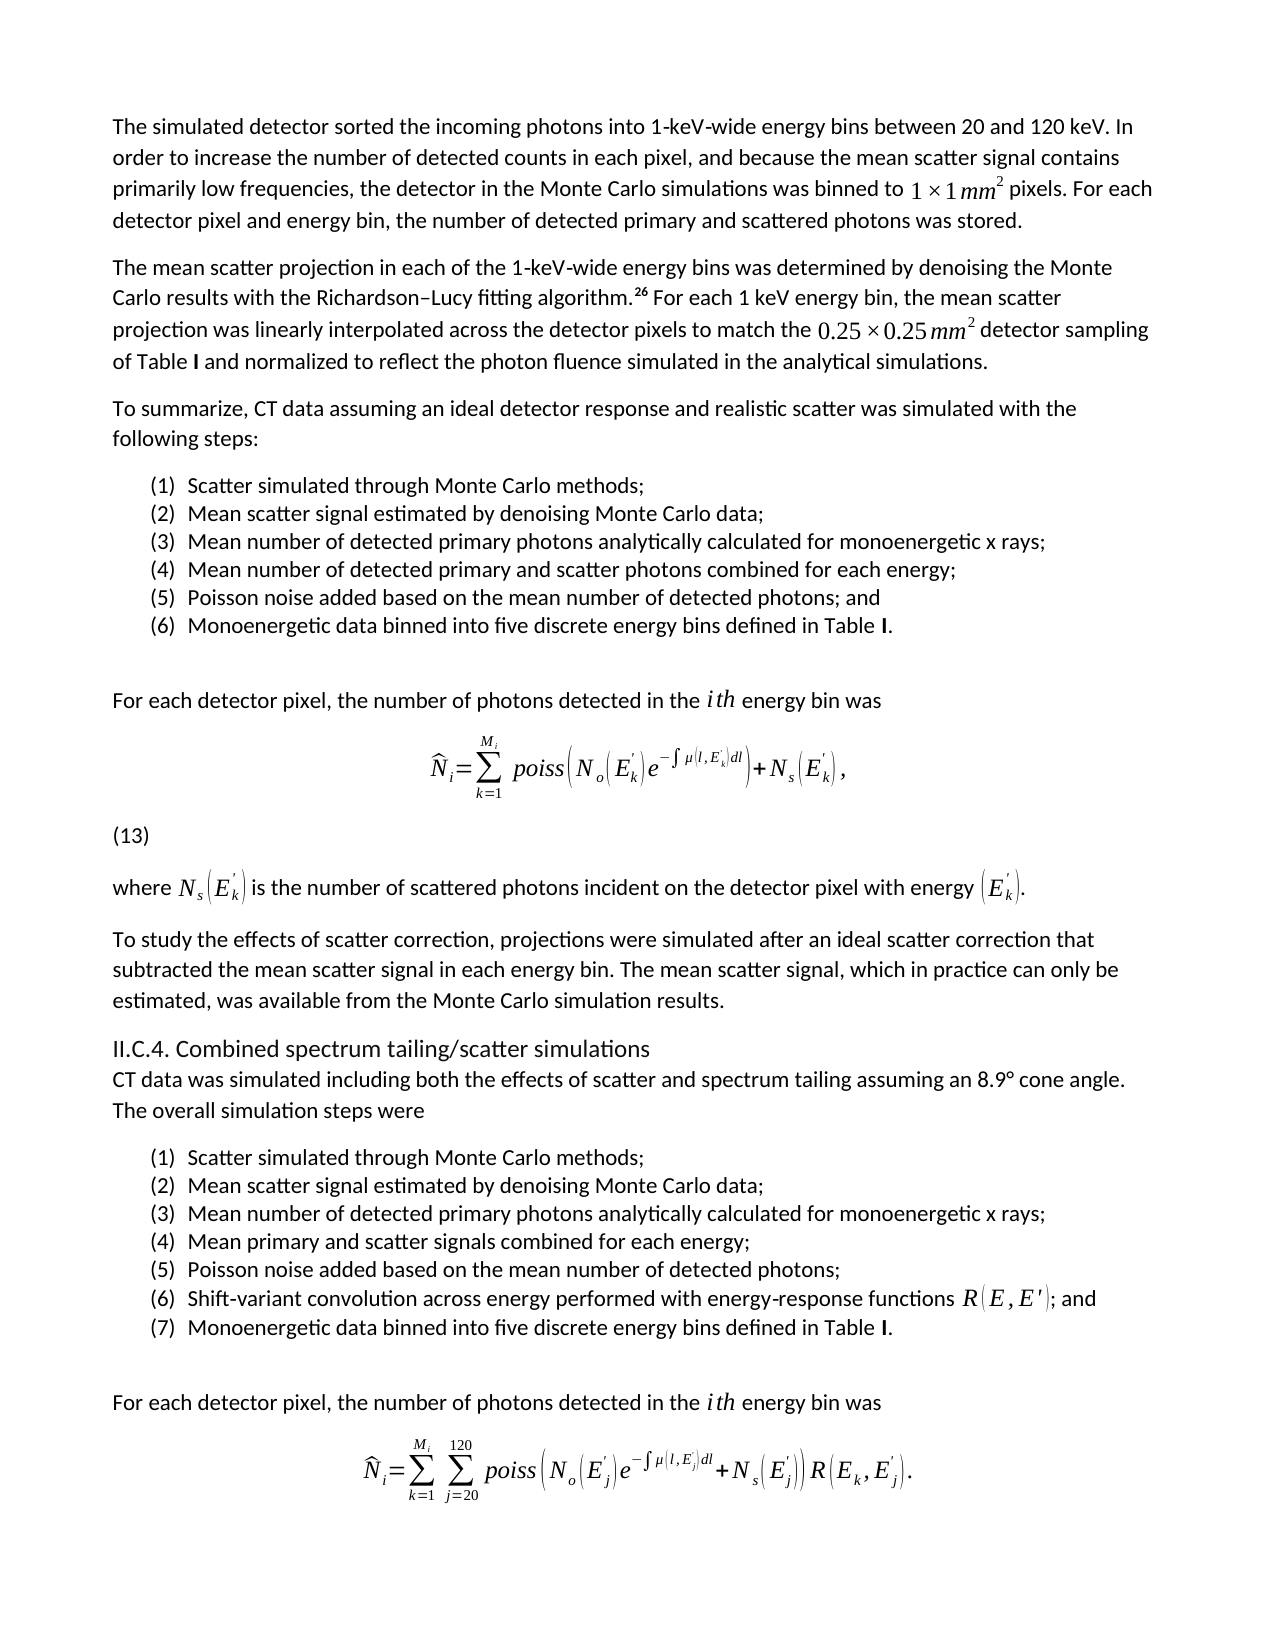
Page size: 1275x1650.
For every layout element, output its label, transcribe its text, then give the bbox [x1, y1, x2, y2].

text CT data was simulated including both the effects of scatter and spectrum tailing assuming an 8.9° cone angle. The overall simulation steps were [112, 1066, 1162, 1124]
list Mean scatter signal estimated by denoising Monte Carlo data; [150, 499, 1162, 527]
text The simulated detector sorted the incoming photons into 1‐keV‐wide energy bins between 20 and 120 keV. In order to increase the number of detected counts in each pixel, and because the mean scatter signal contains primarily low frequencies, the detector in the Monte Carlo simulations was binned to pixels. For each detector pixel and energy bin, the number of detected primary and scattered photons was stored. [112, 112, 1162, 234]
list Mean number of detected primary photons analytically calculated for monoenergetic x rays; [150, 1199, 1162, 1227]
list Scatter simulated through Monte Carlo methods; [150, 1143, 1162, 1171]
list Mean scatter signal estimated by denoising Monte Carlo data; [150, 1171, 1162, 1199]
list Mean number of detected primary and scatter photons combined for each energy; [150, 555, 1162, 583]
text For each detector pixel, the number of photons detected in the energy bin was [112, 1388, 1162, 1416]
list Mean number of detected primary photons analytically calculated for monoenergetic x rays; [150, 527, 1162, 555]
list Shift‐variant convolution across energy performed with energy‐response functions ; and [150, 1283, 1162, 1313]
text To summarize, CT data assuming an ideal detector response and realistic scatter was simulated with the following steps: [112, 394, 1162, 452]
text (13) [112, 821, 1162, 849]
list Monoenergetic data binned into five discrete energy bins defined in Table I. [150, 611, 1162, 639]
text For each detector pixel, the number of photons detected in the energy bin was [112, 686, 1162, 714]
list Monoenergetic data binned into five discrete energy bins defined in Table I. [150, 1313, 1162, 1341]
list Poisson noise added based on the mean number of detected photons; and [150, 583, 1162, 611]
list Scatter simulated through Monte Carlo methods; [150, 471, 1162, 499]
list Mean primary and scatter signals combined for each energy; [150, 1227, 1162, 1255]
subtitle II.C.4. Combined spectrum tailing/scatter simulations [112, 1033, 1162, 1063]
text The mean scatter projection in each of the 1‐keV‐wide energy bins was determined by denoising the Monte Carlo results with the Richardson–Lucy fitting algorithm.26 For each 1 keV energy bin, the mean scatter projection was linearly interpolated across the detector pixels to match the detector sampling of Table I and normalized to reflect the photon fluence simulated in the analytical simulations. [112, 253, 1162, 375]
text where is the number of scattered photons incident on the detector pixel with energy . [112, 868, 1162, 907]
list Poisson noise added based on the mean number of detected photons; [150, 1255, 1162, 1283]
text To study the effects of scatter correction, projections were simulated after an ideal scatter correction that subtracted the mean scatter signal in each energy bin. The mean scatter signal, which in practice can only be estimated, was available from the Monte Carlo simulation results. [112, 925, 1162, 1014]
